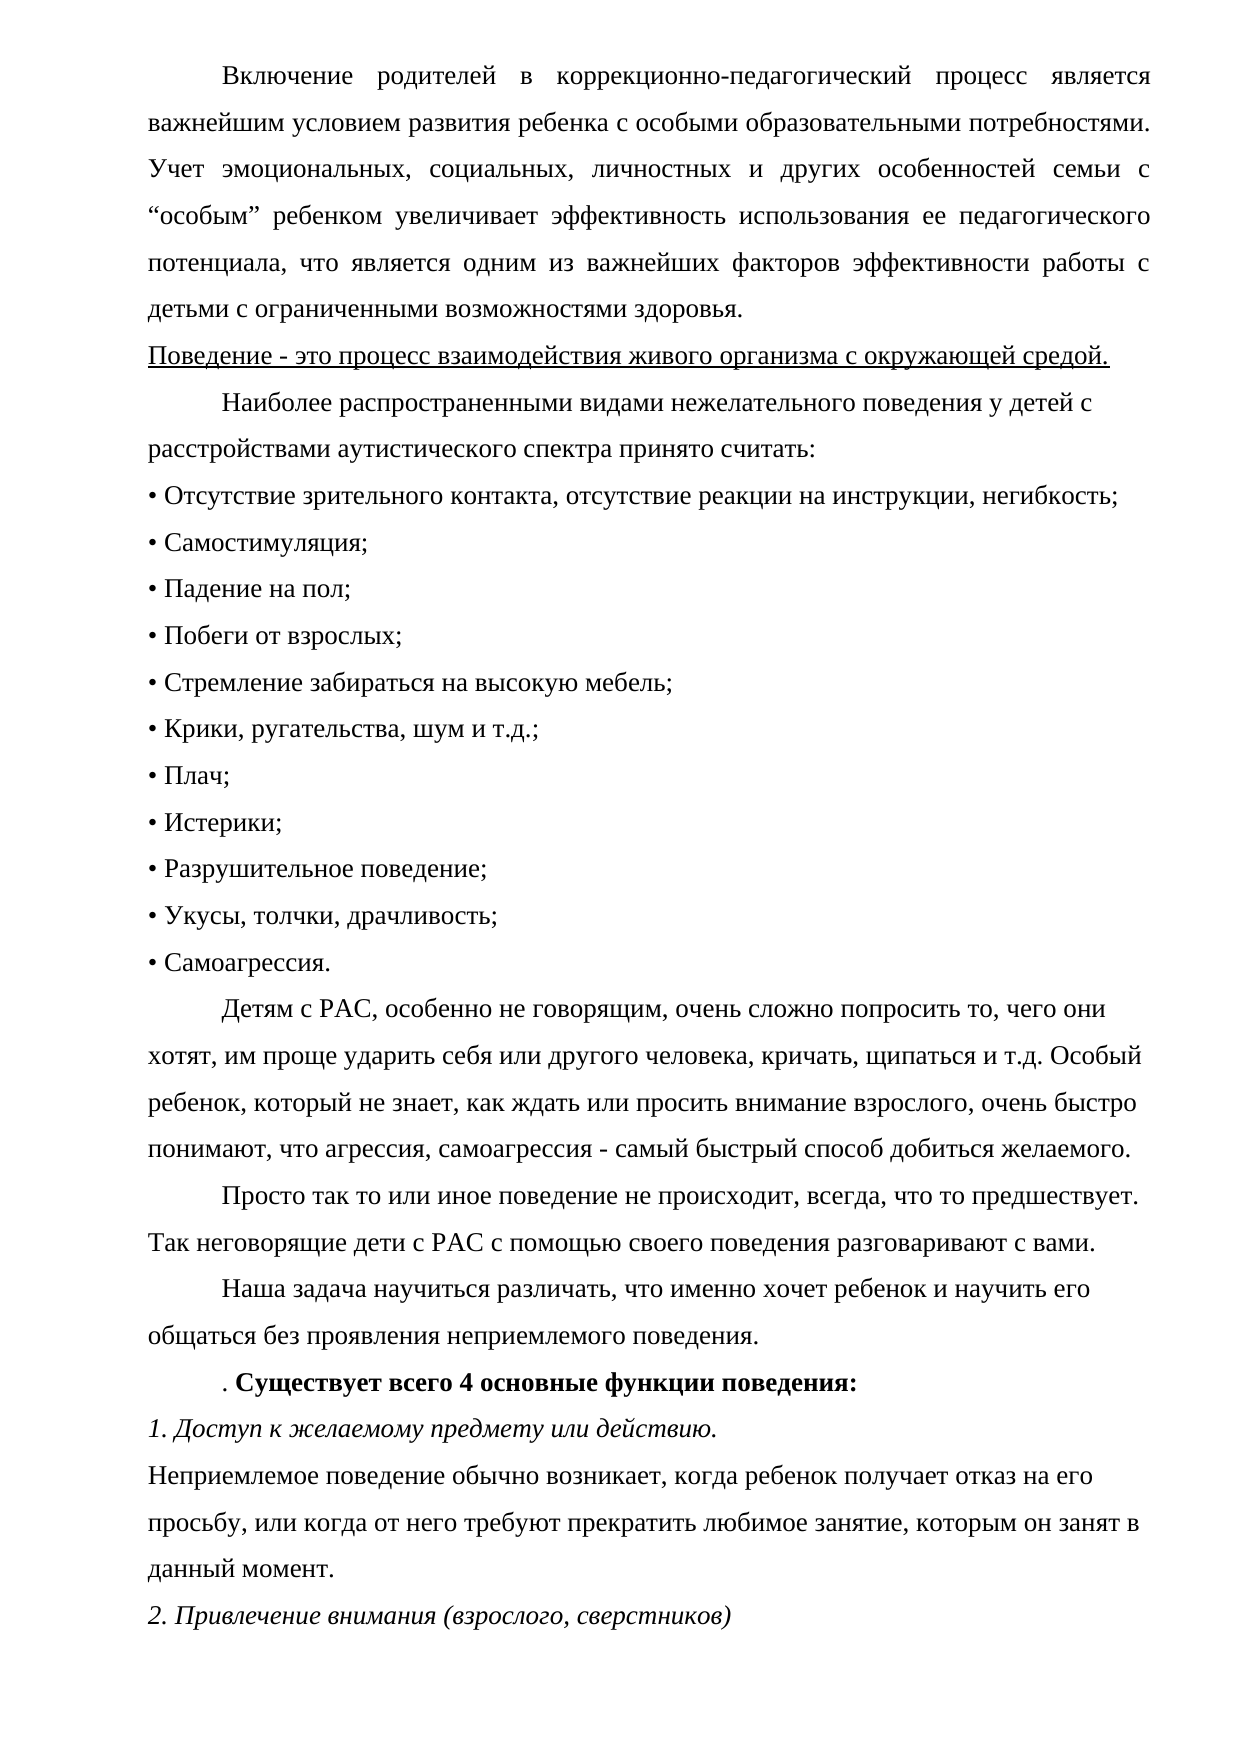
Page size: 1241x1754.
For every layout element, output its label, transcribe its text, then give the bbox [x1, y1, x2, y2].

text • Побеги от взрослых; [148, 619, 1152, 650]
text Наша задача научиться различать, что именно хочет ребенок и научить его общаться без проявления неприемлемого поведения. [148, 1272, 1152, 1350]
text Детям с РАС, особенно не говорящим, очень сложно попросить то, чего они хотят, им проще ударить себя или другого человека, кричать, щипаться и т.д. Особый ребенок, который не знает, как ждать или просить внимание взрослого, очень быстро понимают, что агрессия, самоагрессия - самый быстрый способ добиться желаемого. [148, 992, 1152, 1164]
text Наиболее распространенными видами нежелательного поведения у детей с расстройствами аутистического спектра принято считать: [148, 386, 1152, 464]
text Неприемлемое поведение обычно возникает, когда ребенок получает отказ на его просьбу, или когда от него требуют прекратить любимое занятие, которым он занят в данный момент. [148, 1459, 1152, 1584]
text 1. Доступ к желаемому предмету или действию. [148, 1412, 1152, 1444]
text • Падение на пол; [148, 572, 1152, 604]
text • Самоагрессия. [148, 946, 1152, 977]
text Включение родителей в коррекционно-педагогический процесс является важнейшим условием развития ребенка с особыми образовательными потребностями. Учет эмоциональных, социальных, личностных и других особенностей семьи с “особым” ребенком увеличивает эффективность использования ее педагогического потенциала, что является одним из важнейших факторов эффективности работы с детьми с ограниченными возможностями здоровья. [148, 59, 1152, 324]
text • Укусы, толчки, драчливость; [148, 899, 1152, 930]
text • Крики, ругательства, шум и т.д.; [148, 712, 1152, 744]
text . Существует всего 4 основные функции поведения: [148, 1366, 1152, 1397]
text • Самостимуляция; [148, 526, 1152, 557]
text • Разрушительное поведение; [148, 852, 1152, 884]
text • Отсутствие зрительного контакта, отсутствие реакции на инструкции, негибкость; [148, 479, 1152, 510]
text • Стремление забираться на высокую мебель; [148, 666, 1152, 697]
text Просто так то или иное поведение не происходит, всегда, что то предшествует. Так неговорящие дети с РАС с помощью своего поведения разговаривают с вами. [148, 1179, 1152, 1257]
text • Истерики; [148, 806, 1152, 837]
text 2. Привлечение внимания (взрослого, сверстников) [148, 1599, 1152, 1630]
text • Плач; [148, 759, 1152, 790]
text Поведение - это процесс взаимодействия живого организма с окружающей средой. [148, 339, 1152, 370]
